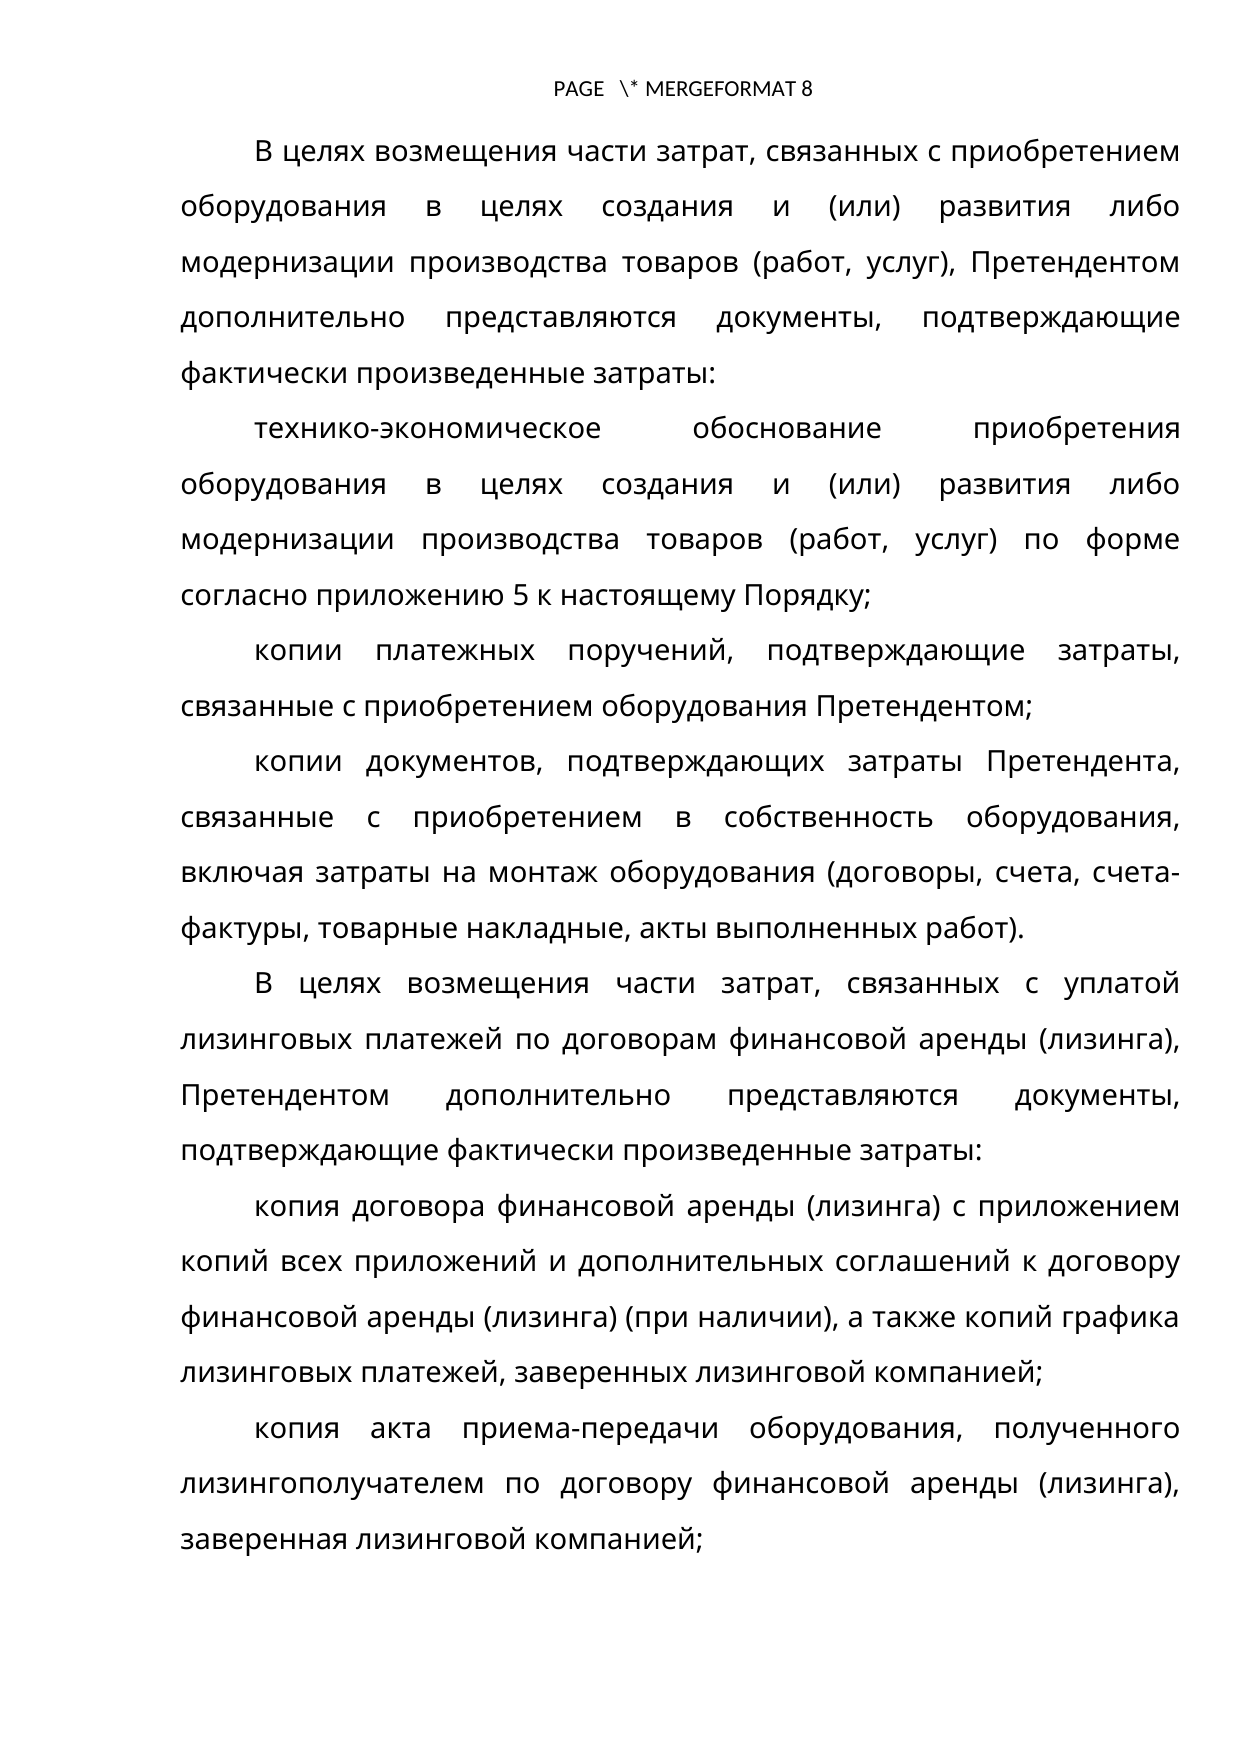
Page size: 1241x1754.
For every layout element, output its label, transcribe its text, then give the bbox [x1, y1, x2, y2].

text копия акта приема-передачи оборудования, полученного лизингополучателем по договору финансовой аренды (лизинга), заверенная лизинговой компанией; [180, 1407, 1181, 1558]
text копии документов, подтверждающих затраты Претендента, связанные с приобретением в собственность оборудования, включая затраты на монтаж оборудования (договоры, счета, счета-фактуры, товарные накладные, акты выполненных работ). [180, 741, 1181, 947]
text В целях возмещения части затрат, связанных с уплатой лизинговых платежей по договорам финансовой аренды (лизинга), Претендентом дополнительно представляются документы, подтверждающие фактически произведенные затраты: [180, 963, 1181, 1169]
text технико-экономическое обоснование приобретения оборудования в целях создания и (или) развития либо модернизации производства товаров (работ, услуг) по форме согласно приложению 5 к настоящему Порядку; [180, 407, 1181, 614]
text копия договора финансовой аренды (лизинга) с приложением копий всех приложений и дополнительных соглашений к договору финансовой аренды (лизинга) (при наличии), а также копий графика лизинговых платежей, заверенных лизинговой компанией; [180, 1185, 1181, 1391]
text В целях возмещения части затрат, связанных с приобретением оборудования в целях создания и (или) развития либо модернизации производства товаров (работ, услуг), Претендентом дополнительно представляются документы, подтверждающие фактически произведенные затраты: [180, 130, 1181, 392]
text копии платежных поручений, подтверждающие затраты, связанные с приобретением оборудования Претендентом; [180, 629, 1181, 725]
